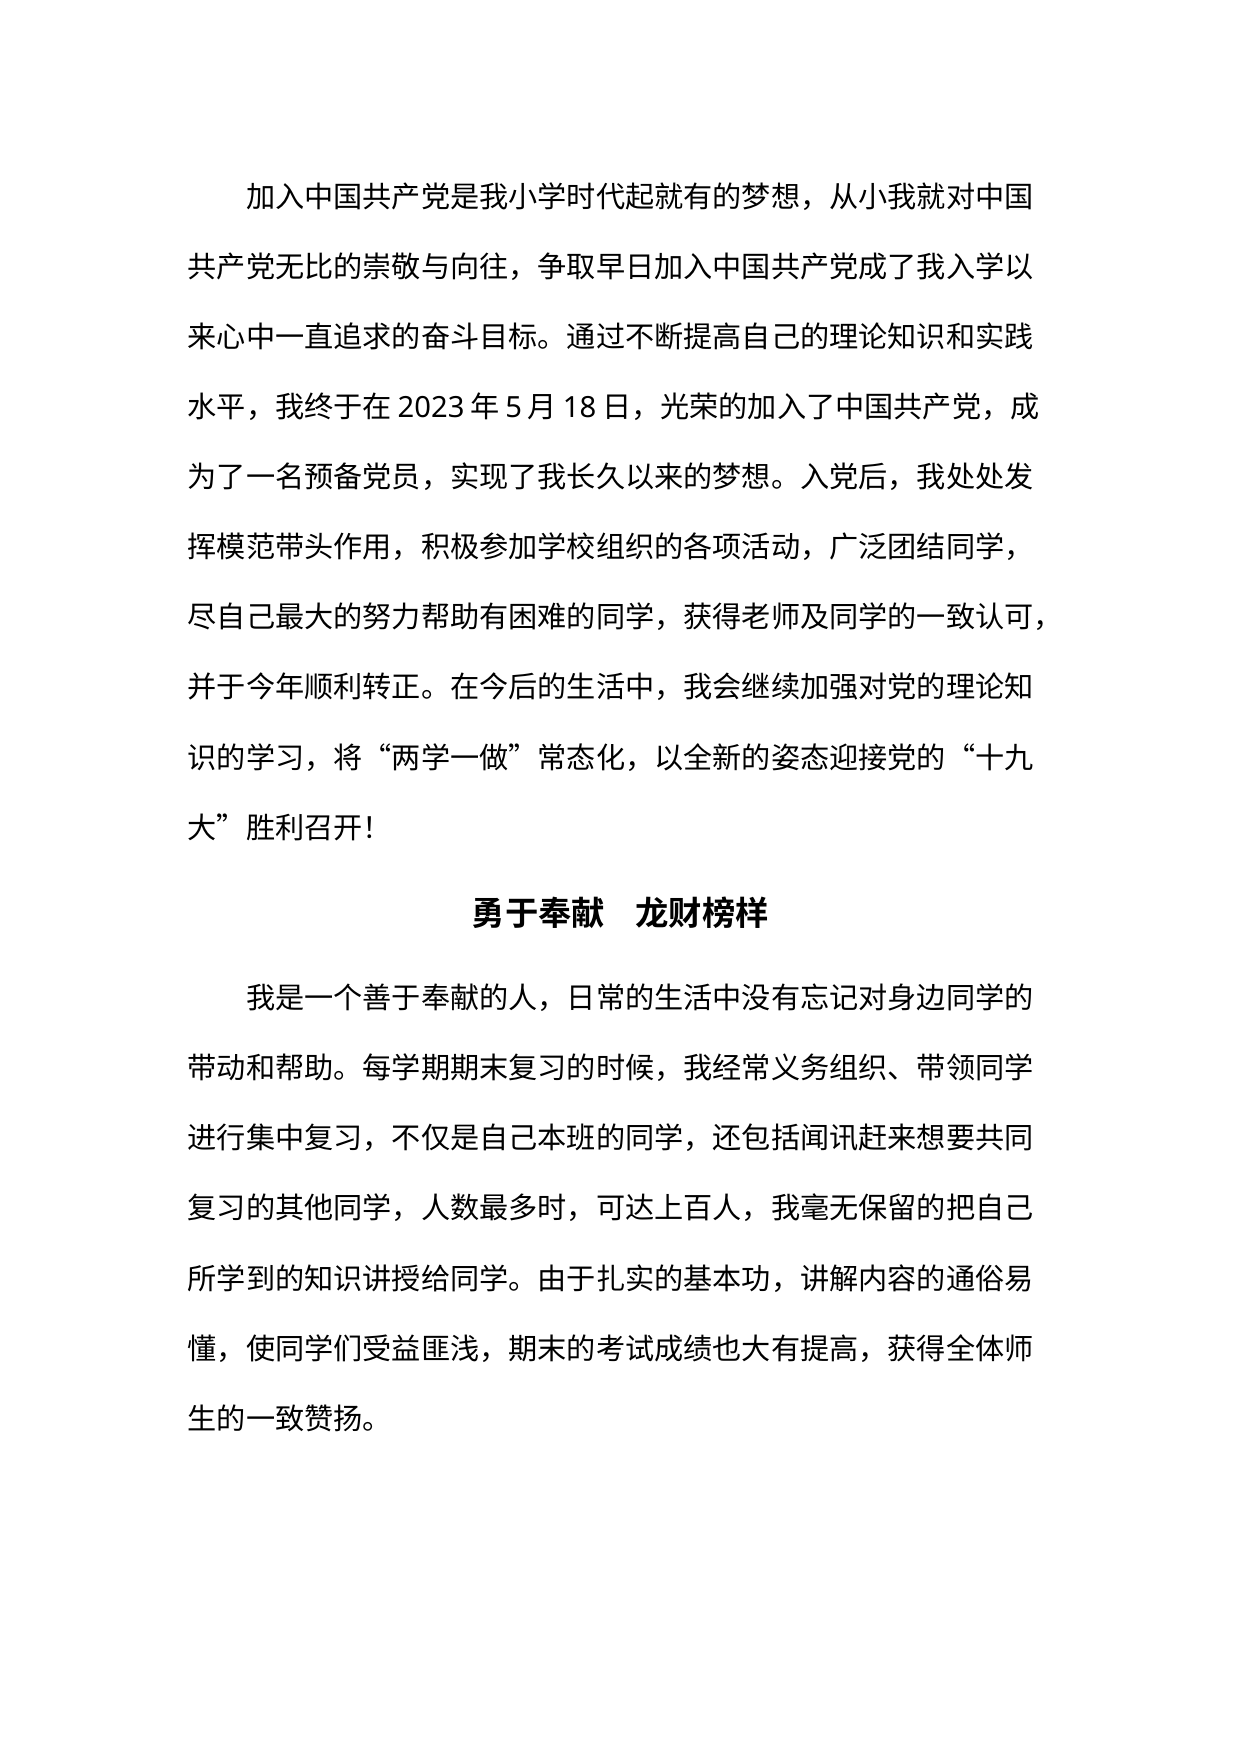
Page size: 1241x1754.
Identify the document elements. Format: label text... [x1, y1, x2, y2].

text 我是一个善于奉献的人，日常的生活中没有忘记对身边同学的带动和帮助。每学期期末复习的时候，我经常义务组织、带领同学进行集中复习，不仅是自己本班的同学，还包括闻讯赶来想要共同复习的其他同学，人数最多时，可达上百人，我毫无保留的把自己所学到的知识讲授给同学。由于扎实的基本功，讲解内容的通俗易懂，使同学们受益匪浅，期末的考试成绩也大有提高，获得全体师生的一致赞扬。 [187, 963, 1053, 1449]
text 勇于奉献 龙财榜样 [187, 878, 1053, 943]
text 加入中国共产党是我小学时代起就有的梦想，从小我就对中国共产党无比的崇敬与向往，争取早日加入中国共产党成了我入学以来心中一直追求的奋斗目标。通过不断提高自己的理论知识和实践水平，我终于在2023年5月18日，光荣的加入了中国共产党，成为了一名预备党员，实现了我长久以来的梦想。入党后，我处处发挥模范带头作用，积极参加学校组织的各项活动，广泛团结同学，尽自己最大的努力帮助有困难的同学，获得老师及同学的一致认可，并于今年顺利转正。在今后的生活中，我会继续加强对党的理论知识的学习，将“两学一做”常态化，以全新的姿态迎接党的“十九大”胜利召开！ [187, 162, 1053, 858]
